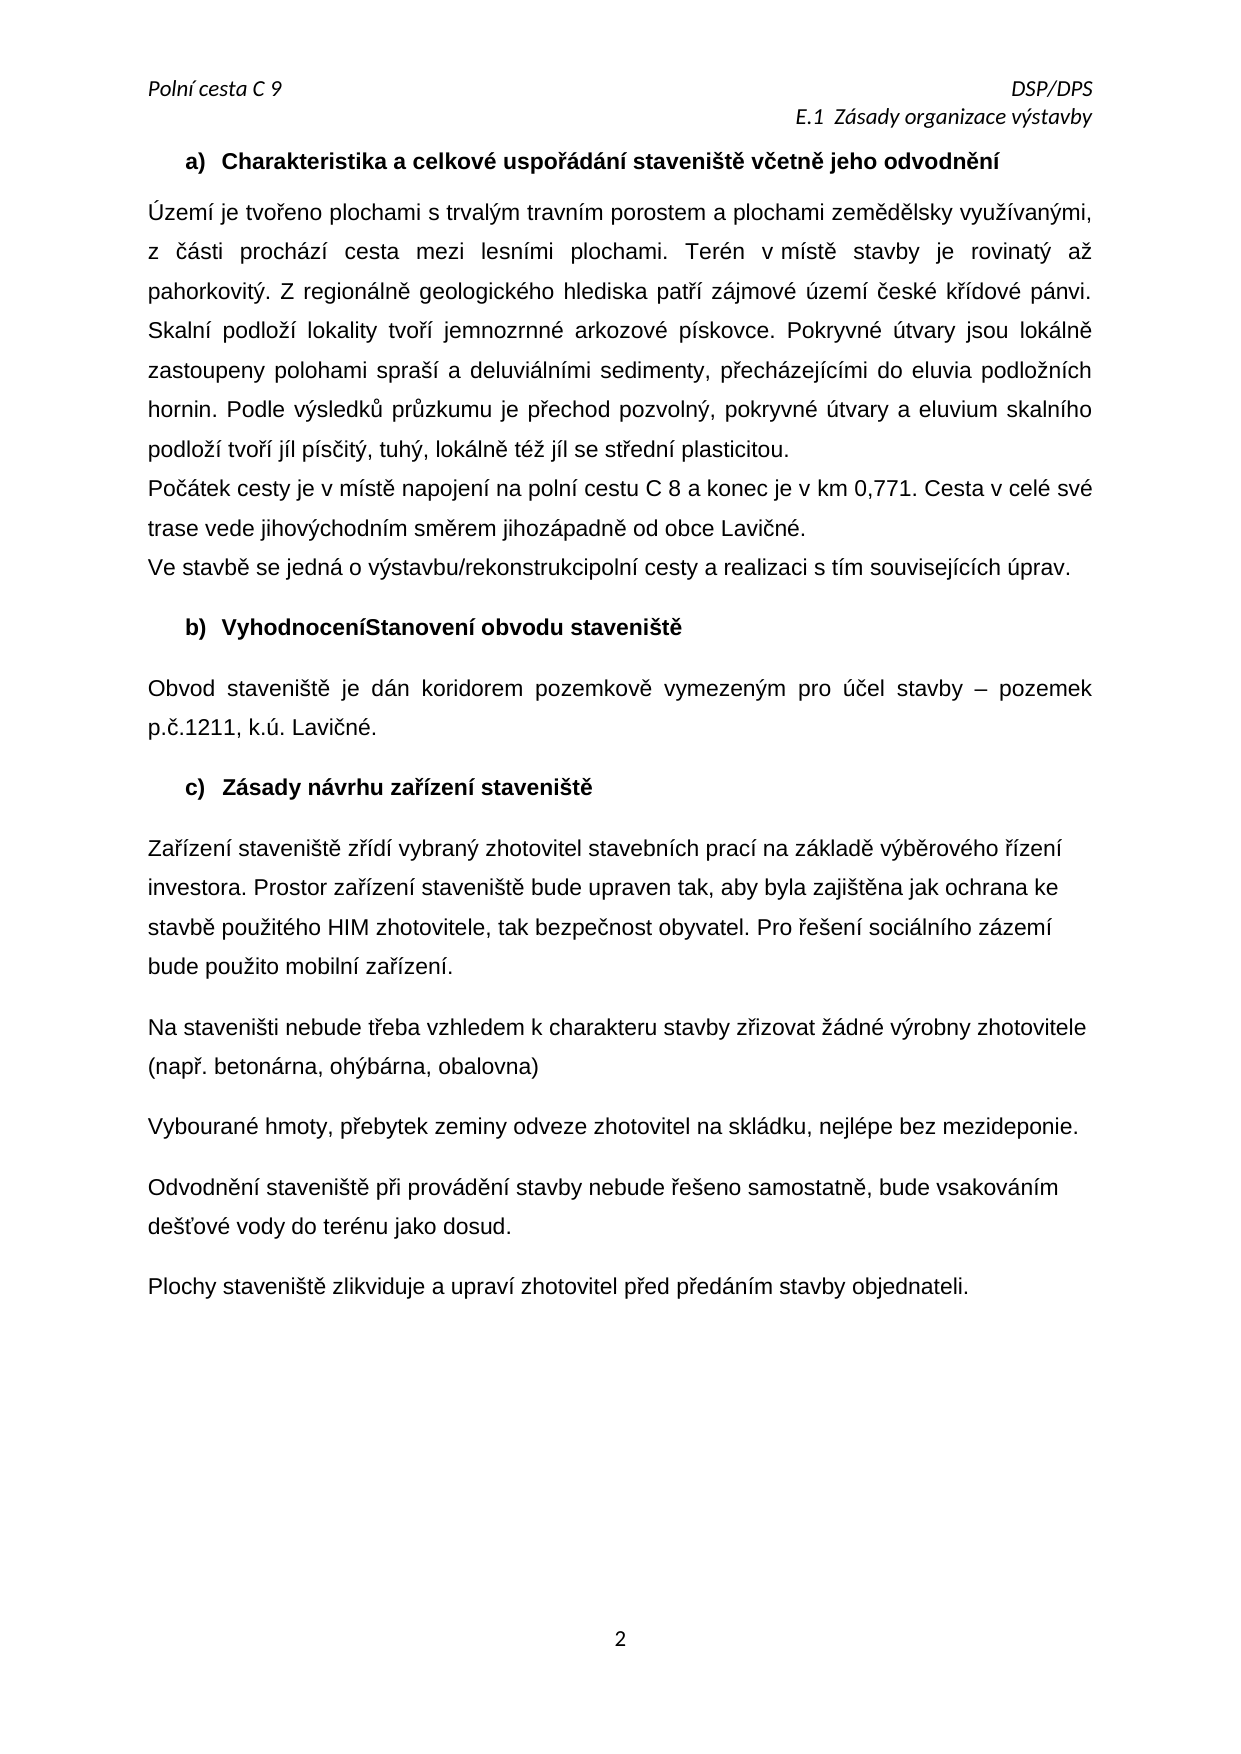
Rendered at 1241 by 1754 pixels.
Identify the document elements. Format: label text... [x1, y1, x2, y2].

text Vybourané hmoty, přebytek zeminy odveze zhotovitel na skládku, nejlépe bez mezideponie. [148, 1113, 1093, 1139]
text Zařízení staveniště zřídí vybraný zhotovitel stavebních prací na základě výběrového řízení investora. Prostor zařízení staveniště bude upraven tak, aby byla zajištěna jak ochrana ke stavbě použitého HIM zhotovitele, tak bezpečnost obyvatel. Pro řešení sociálního zázemí bude použito mobilní zařízení. [148, 835, 1093, 979]
text Počátek cesty je v místě napojení na polní cestu C 8 a konec je v km 0,771. Cesta v celé své trase vede jihovýchodním směrem jihozápadně od obce Lavičné. [148, 475, 1093, 541]
text Odvodnění staveniště při provádění stavby nebude řešeno samostatně, bude vsakováním dešťové vody do terénu jako dosud. [148, 1173, 1093, 1239]
text Ve stavbě se jedná o výstavbu/rekonstrukcipolní cesty a realizaci s tím souvisejících úprav. [148, 554, 1093, 580]
list VyhodnoceníStanovení obvodu staveniště [185, 614, 1093, 641]
list Charakteristika a celkové uspořádání staveniště včetně jeho odvodnění [185, 148, 1093, 174]
text Plochy staveniště zlikviduje a upraví zhotovitel před předáním stavby objednateli. [148, 1273, 1093, 1300]
list Zásady návrhu zařízení staveniště [185, 774, 1093, 801]
text Obvod staveniště je dán koridorem pozemkově vymezeným pro účel stavby – pozemek p.č.1211, k.ú. Lavičné. [148, 674, 1093, 740]
text Na staveništi nebude třeba vzhledem k charakteru stavby zřizovat žádné výrobny zhotovitele (např. betonárna, ohýbárna, obalovna) [148, 1013, 1093, 1079]
text Území je tvořeno plochami s trvalým travním porostem a plochami zemědělsky využívanými, z části prochází cesta mezi lesními plochami. Terén v místě stavby je rovinatý až pahorkovitý. Z regionálně geologického hlediska patří zájmové území české křídové pánvi. Skalní podloží lokality tvoří jemnozrnné arkozové pískovce. Pokryvné útvary jsou lokálně zastoupeny polohami spraší a deluviálními sedimenty, přecházejícími do eluvia podložních hornin. Podle výsledků průzkumu je přechod pozvolný, pokryvné útvary a eluvium skalního podloží tvoří jíl písčitý, tuhý, lokálně též jíl se střední plasticitou. [148, 199, 1093, 462]
